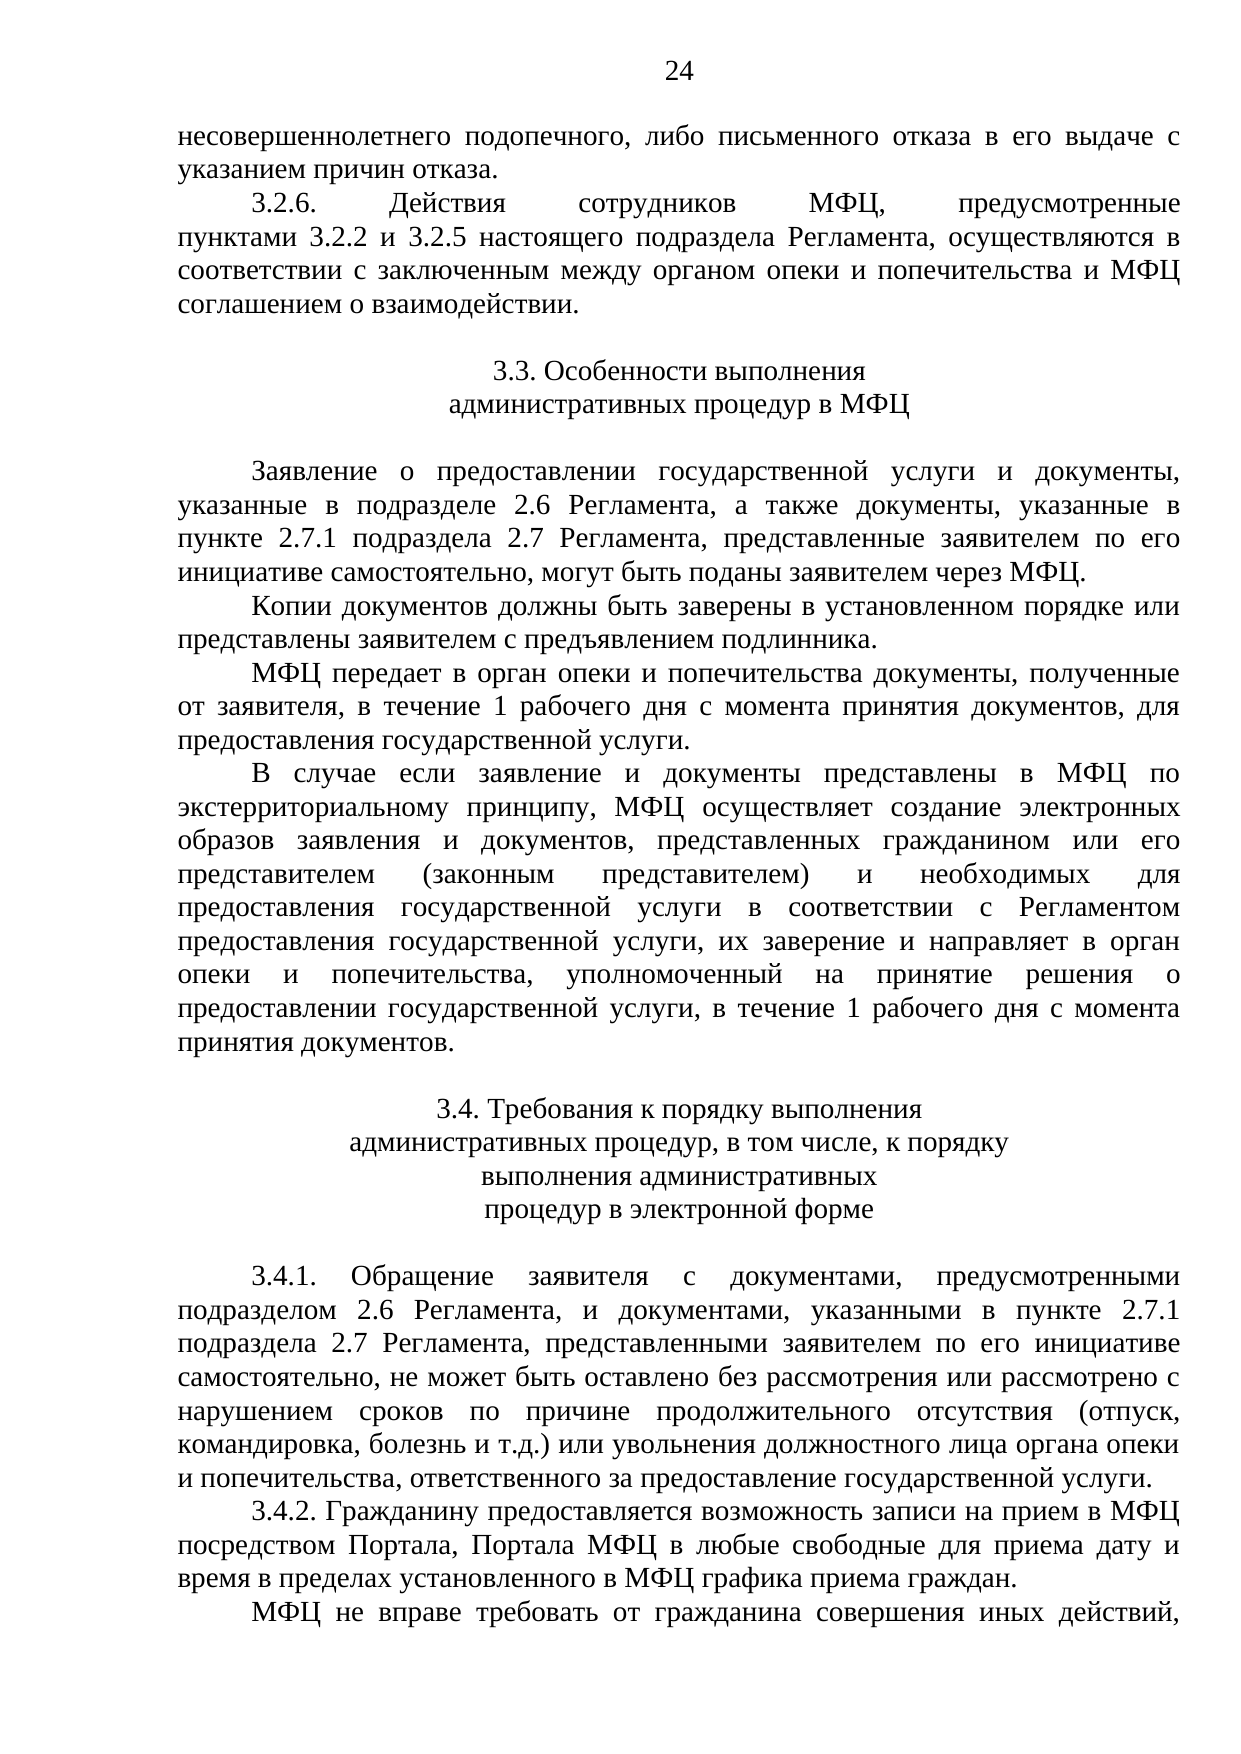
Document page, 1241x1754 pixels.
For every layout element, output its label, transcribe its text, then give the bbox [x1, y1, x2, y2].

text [177, 118, 1181, 185]
text выполнения административных [177, 1158, 1181, 1191]
text процедур в электронной форме [177, 1191, 1181, 1225]
text административных процедур в МФЦ [177, 386, 1181, 420]
text административных процедур, в том числе, к порядку [177, 1124, 1181, 1158]
text 3.4.2. Гражданину предоставляется возможность записи на прием в МФЦ посредством Портала, Портала МФЦ в любые свободные для приема дату и время в пределах установленного в МФЦ графика приема граждан. [177, 1493, 1181, 1594]
text Заявление о предоставлении государственной услуги и документы, указанные в подразделе 2.6 Регламента, а также документы, указанные в пункте 2.7.1 подраздела 2.7 Регламента, представленные заявителем по его инициативе самостоятельно, могут быть поданы заявителем через МФЦ. [177, 453, 1181, 588]
text 3.2.6. Действия сотрудников МФЦ, предусмотренные пунктами 3.2.2 и 3.2.5 настоящего подраздела Регламента, осуществляются в соответствии с заключенным между органом опеки и попечительства и МФЦ соглашением о взаимодействии. [177, 185, 1181, 319]
text 3.4. Требования к порядку выполнения [177, 1091, 1181, 1124]
text 3.4.1. Обращение заявителя с документами, предусмотренными подразделом 2.6 Регламента, и документами, указанными в пункте 2.7.1 подраздела 2.7 Регламента, представленными заявителем по его инициативе самостоятельно, не может быть оставлено без рассмотрения или рассмотрено с нарушением сроков по причине продолжительного отсутствия (отпуск, командировка, болезнь и т.д.) или увольнения должностного лица органа опеки и попечительства, ответственного за предоставление государственной услуги. [177, 1258, 1181, 1493]
text Копии документов должны быть заверены в установленном порядке или представлены заявителем с предъявлением подлинника. [177, 588, 1181, 655]
text 3.3. Особенности выполнения [177, 353, 1181, 386]
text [177, 1594, 1181, 1627]
text В случае если заявление и документы представлены в МФЦ по экстерриториальному принципу, МФЦ осуществляет создание электронных образов заявления и документов, представленных гражданином или его представителем (законным представителем) и необходимых для предоставления государственной услуги в соответствии с Регламентом предоставления государственной услуги, их заверение и направляет в орган опеки и попечительства, уполномоченный на принятие решения о предоставлении государственной услуги, в течение 1 рабочего дня с момента принятия документов. [177, 755, 1181, 1057]
text МФЦ передает в орган опеки и попечительства документы, полученные от заявителя, в течение 1 рабочего дня с момента принятия документов, для предоставления государственной услуги. [177, 655, 1181, 755]
